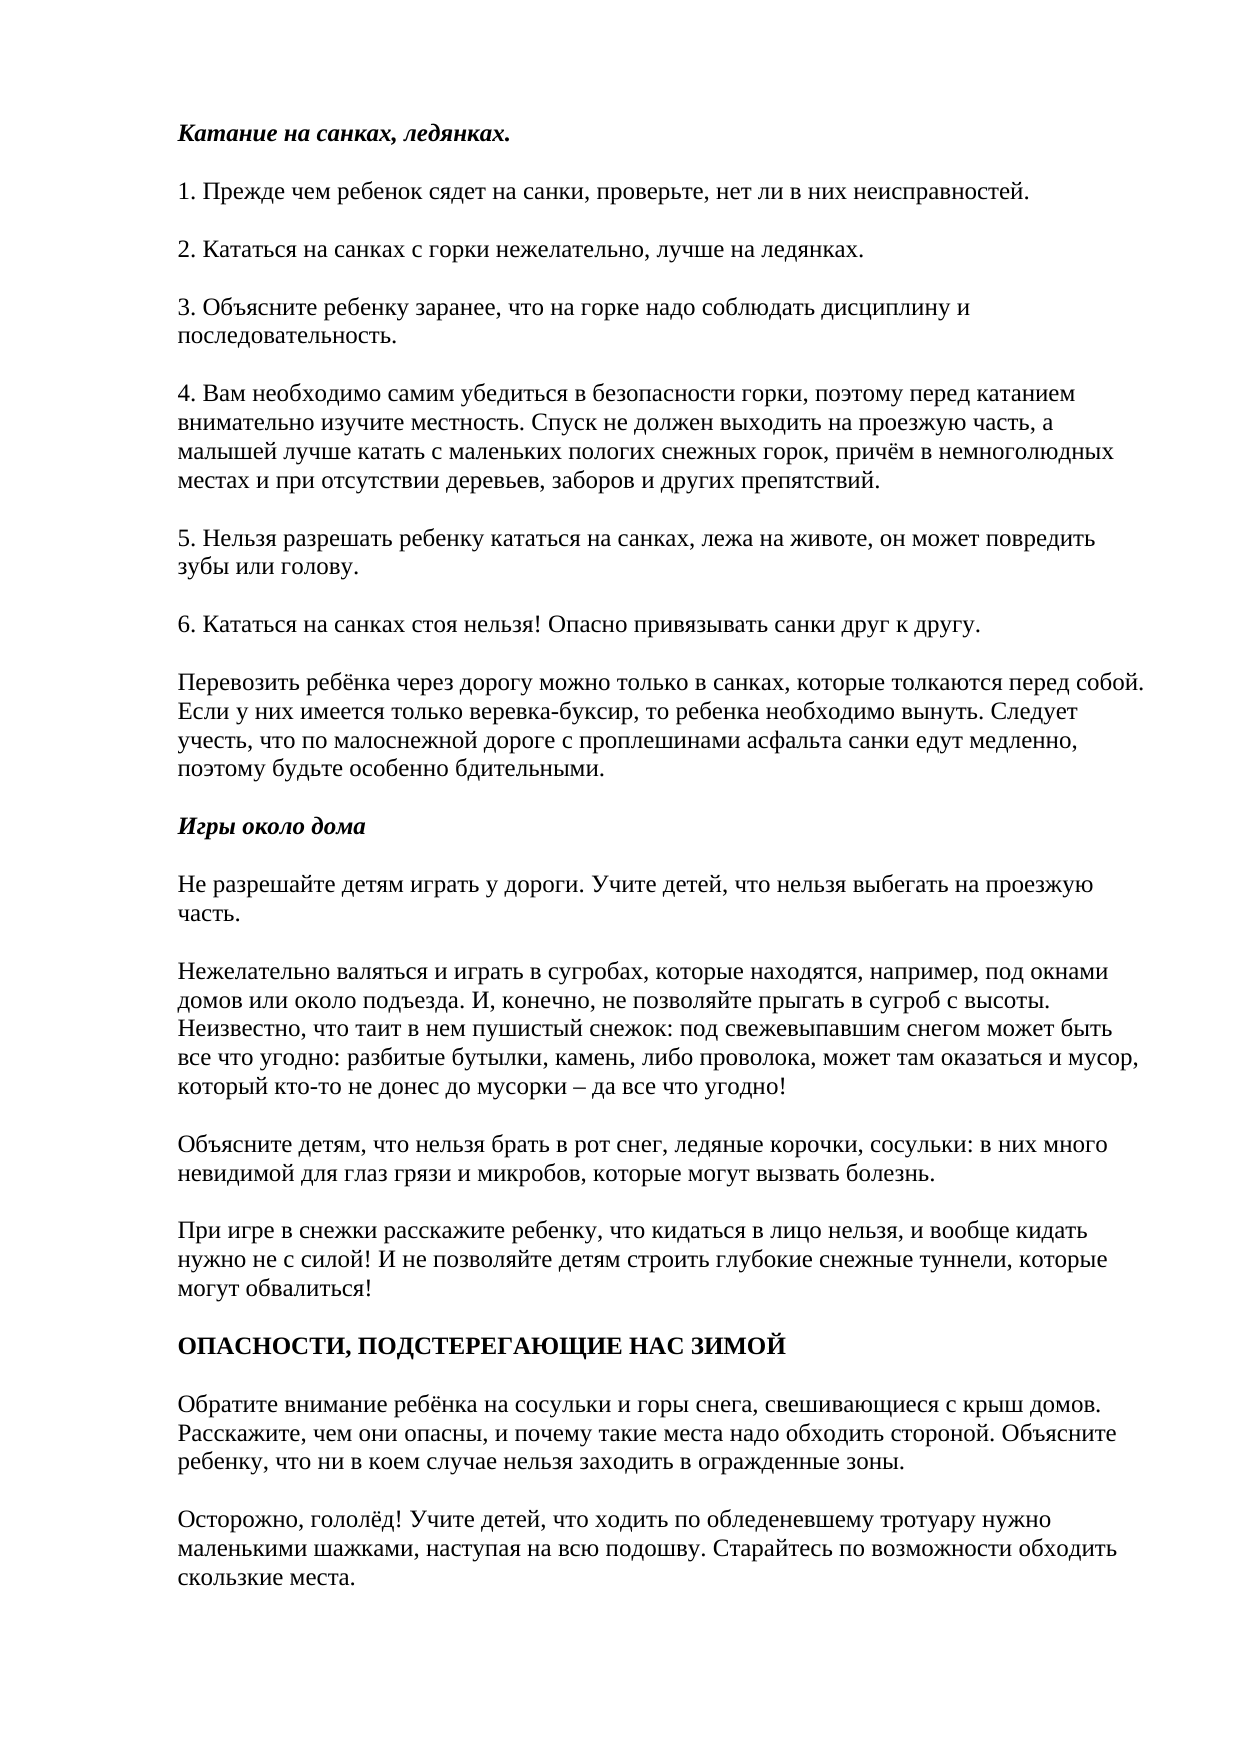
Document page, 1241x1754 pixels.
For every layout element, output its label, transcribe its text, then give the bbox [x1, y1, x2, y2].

text ОПАСНОСТИ, ПОДСТЕРЕГАЮЩИЕ НАС ЗИМОЙ [177, 1331, 1152, 1360]
text Перевозить ребёнка через дорогу можно только в санках, которые толкаются перед собой. Если у них имеется только веревка-буксир, то ребенка необходимо вынуть. Следует учесть, что по малоснежной дороге с проплешинами асфальта санки едут медленно, поэтому будьте особенно бдительными. [177, 667, 1152, 782]
text 4. Вам необходимо самим убедиться в безопасности горки, поэтому перед катанием внимательно изучите местность. Спуск не должен выходить на проезжую часть, а малышей лучше катать с маленьких пологих снежных горок, причём в немноголюдных местах и при отсутствии деревьев, заборов и других препятствий. [177, 378, 1152, 493]
text Катание на санках, ледянках. [177, 118, 1152, 147]
text При игре в снежки расскажите ребенку, что кидаться в лицо нельзя, и вообще кидать нужно не с силой! И не позволяйте детям строить глубокие снежные туннели, которые могут обвалиться! [177, 1216, 1152, 1302]
text Игры около дома [177, 811, 1152, 840]
text Объясните детям, что нельзя брать в рот снег, ледяные корочки, сосульки: в них много невидимой для глаз грязи и микробов, которые могут вызвать болезнь. [177, 1129, 1152, 1186]
text 1. Прежде чем ребенок сядет на санки, проверьте, нет ли в них неисправностей. [177, 176, 1152, 205]
text Не разрешайте детям играть у дороги. Учите детей, что нельзя выбегать на проезжую часть. [177, 869, 1152, 927]
text 3. Объясните ребенку заранее, что на горке надо соблюдать дисциплину и последовательность. [177, 292, 1152, 349]
text Нежелательно валяться и играть в сугробах, которые находятся, например, под окнами домов или около подъезда. И, конечно, не позволяйте прыгать в сугроб с высоты. Неизвестно, что таит в нем пушистый снежок: под свежевыпавшим снегом может быть все что угодно: разбитые бутылки, камень, либо проволока, может там оказаться и мусор, который кто-то не донес до мусорки – да все что угодно! [177, 956, 1152, 1100]
text Осторожно, гололёд! Учите детей, что ходить по обледеневшему тротуару нужно маленькими шажками, наступая на всю подошву. Старайтесь по возможности обходить скользкие места. [177, 1504, 1152, 1591]
text 5. Нельзя разрешать ребенку кататься на санках, лежа на животе, он может повредить зубы или голову. [177, 523, 1152, 580]
text 2. Кататься на санках с горки нежелательно, лучше на ледянках. [177, 234, 1152, 263]
text Обратите внимание ребёнка на сосульки и горы снега, свешивающиеся с крыш домов. Расскажите, чем они опасны, и почему такие места надо обходить стороной. Объясните ребенку, что ни в коем случае нельзя заходить в огражденные зоны. [177, 1389, 1152, 1475]
text 6. Кататься на санках стоя нельзя! Опасно привязывать санки друг к другу. [177, 609, 1152, 638]
